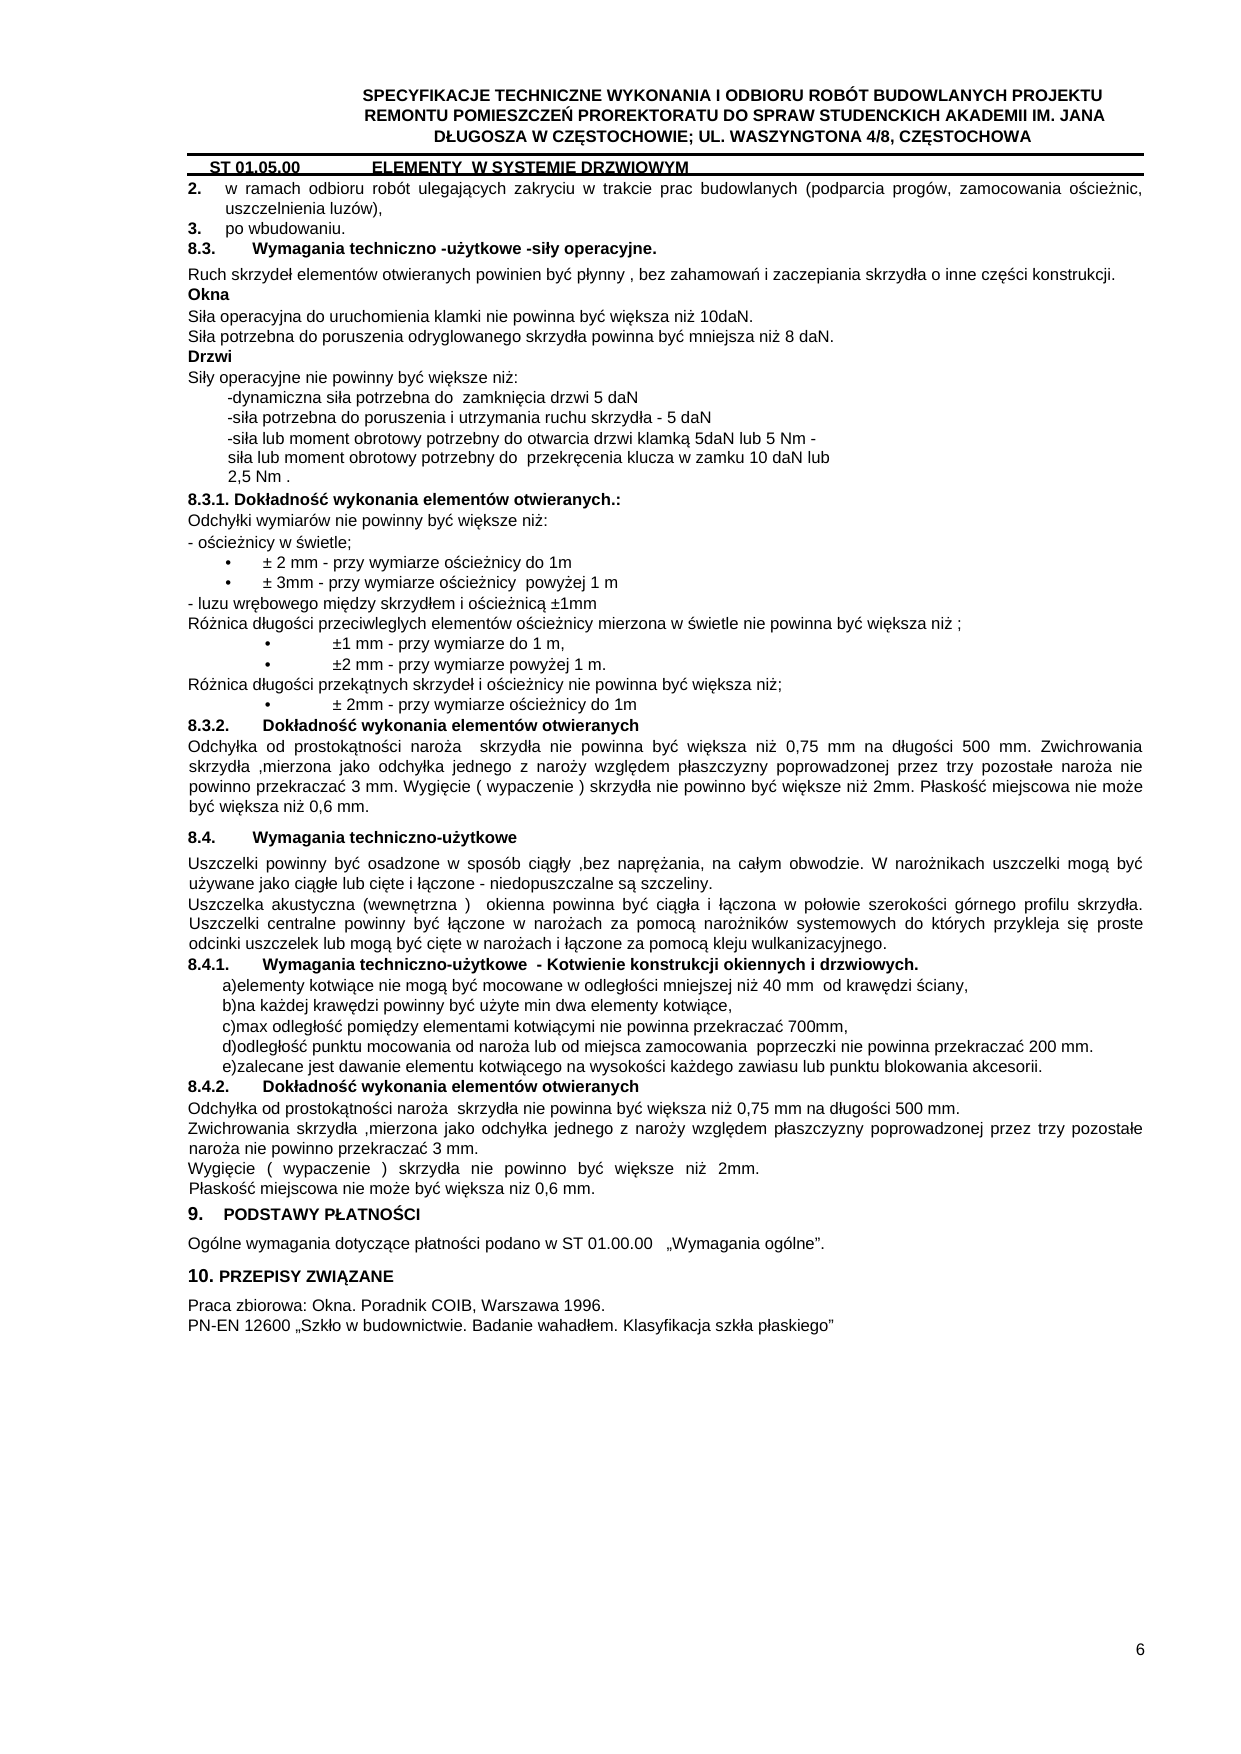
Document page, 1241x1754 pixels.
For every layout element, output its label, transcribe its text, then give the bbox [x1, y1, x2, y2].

text -siła lub moment obrotowy potrzebny do otwarcia drzwi klamką 5daN lub 5 Nm -siła lub moment obrotowy potrzebny do przekręcenia klucza w zamku 10 daN lub 2,5 Nm . [227, 428, 835, 486]
text Praca zbiorowa: Okna. Poradnik COIB, Warszawa 1996. [188, 1296, 1144, 1315]
list ± 2 mm - przy wymiarze ościeżnicy do 1m [225, 553, 1144, 572]
text d)odległość punktu mocowania od naroża lub od miejsca zamocowania poprzeczki nie powinna przekraczać 200 mm. [222, 1037, 1144, 1056]
text 8.3. Wymagania techniczno -użytkowe -siły operacyjne. [188, 239, 1145, 258]
subtitle 8.4.2. Dokładność wykonania elementów otwieranych [188, 1077, 1145, 1096]
list ±2 mm - przy wymiarze powyżej 1 m. [264, 654, 1144, 674]
list ± 2mm - przy wymiarze ościeżnicy do 1m [264, 695, 1144, 714]
subtitle 10. PRZEPISY ZWIĄZANE [188, 1265, 1145, 1287]
text PN-EN 12600 „Szkło w budownictwie. Badanie wahadłem. Klasyfikacja szkła płaskiego” [188, 1316, 1144, 1335]
text Odchyłka od prostokątności naroża skrzydła nie powinna być większa niż 0,75 mm na długości 500 mm. Zwichrowania skrzydła ,mierzona jako odchyłka jednego z naroży względem płaszczyzny poprowadzonej przez trzy pozostałe naroża nie powinno przekraczać 3 mm. Wygięcie ( wypaczenie ) skrzydła nie powinno być większe niż 2mm. Płaskość miejscowa nie może być większa niż 0,6 mm. [188, 737, 1144, 816]
text Różnica długości przekątnych skrzydeł i ościeżnicy nie powinna być większa niż; [188, 675, 1144, 694]
text -siła potrzebna do poruszenia i utrzymania ruchu skrzydła - 5 daN [227, 408, 1144, 427]
text b)na każdej krawędzi powinny być użyte min dwa elementy kotwiące, [222, 996, 1144, 1015]
text e)zalecane jest dawanie elementu kotwiącego na wysokości każdego zawiasu lub punktu blokowania akcesorii. [222, 1057, 1144, 1076]
list ościeżnicy w świetle; [188, 533, 1144, 552]
text Siła operacyjna do uruchomienia klamki nie powinna być większa niż 10daN. [188, 307, 1144, 326]
text Wygięcie ( wypaczenie ) skrzydła nie powinno być większe niż 2mm. Płaskość miejscowa nie może być większa niz 0,6 mm. [188, 1159, 760, 1198]
list w ramach odbioru robót ulegających zakryciu w trakcie prac budowlanych (podparcia progów, zamocowania ościeżnic, uszczelnienia luzów), [188, 178, 1144, 218]
text Uszczelka akustyczna (wewnętrzna ) okienna powinna być ciągła i łączona w połowie szerokości górnego profilu skrzydła. Uszczelki centralne powinny być łączone w narożach za pomocą narożników systemowych do których przykleja się proste odcinki uszczelek lub mogą być cięte w narożach i łączone za pomocą kleju wulkanizacyjnego. [188, 894, 1144, 953]
text Ruch skrzydeł elementów otwieranych powinien być płynny , bez zahamowań i zaczepiania skrzydła o inne części konstrukcji. [188, 265, 1144, 284]
text c)max odległość pomiędzy elementami kotwiącymi nie powinna przekraczać 700mm, [222, 1016, 1144, 1036]
text Uszczelki powinny być osadzone w sposób ciągły ,bez naprężania, na całym obwodzie. W narożnikach uszczelki mogą być używane jako ciągłe lub cięte i łączone - niedopuszczalne są szczeliny. [188, 854, 1144, 893]
list ± 3mm - przy wymiarze ościeżnicy powyżej 1 m [225, 573, 1144, 592]
subtitle Okna [188, 285, 1145, 304]
text Różnica długości przeciwleglych elementów ościeżnicy mierzona w świetle nie powinna być większa niż ; [188, 614, 1144, 633]
text a)elementy kotwiące nie mogą być mocowane w odległości mniejszej niż 40 mm od krawędzi ściany, [222, 976, 1144, 995]
list ±1 mm - przy wymiarze do 1 m, [264, 634, 1144, 653]
text -dynamiczna siła potrzebna do zamknięcia drzwi 5 daN [227, 388, 1144, 407]
text Ogólne wymagania dotyczące płatności podano w ST 01.00.00 „Wymagania ogólne”. [188, 1233, 1144, 1253]
subtitle 8.3.2. Dokładność wykonania elementów otwieranych [188, 715, 1145, 734]
subtitle 8.4. Wymagania techniczno-użytkowe [188, 828, 1145, 847]
subtitle 9. PODSTAWY PŁATNOŚCI [188, 1202, 1145, 1224]
text 8.4.1. Wymagania techniczno-użytkowe - Kotwienie konstrukcji okiennych i drzwiowych. [188, 954, 1145, 973]
text Drzwi [188, 347, 879, 366]
text Siły operacyjne nie powinny być większe niż: [188, 367, 1144, 387]
text 8.3.1. Dokładność wykonania elementów otwieranych.: [188, 490, 714, 509]
list luzu wrębowego między skrzydłem i ościeżnicą ±1mm [188, 593, 1144, 613]
list po wbudowaniu. [188, 219, 1144, 238]
text Odchyłki wymiarów nie powinny być większe niż: [188, 511, 714, 530]
text Zwichrowania skrzydła ,mierzona jako odchyłka jednego z naroży względem płaszczyzny poprowadzonej przez trzy pozostałe naroża nie powinno przekraczać 3 mm. [188, 1119, 1144, 1158]
text Siła potrzebna do poruszenia odryglowanego skrzydła powinna być mniejsza niż 8 daN. [188, 327, 879, 346]
text Odchyłka od prostokątności naroża skrzydła nie powinna być większa niż 0,75 mm na długości 500 mm. [188, 1099, 1144, 1118]
